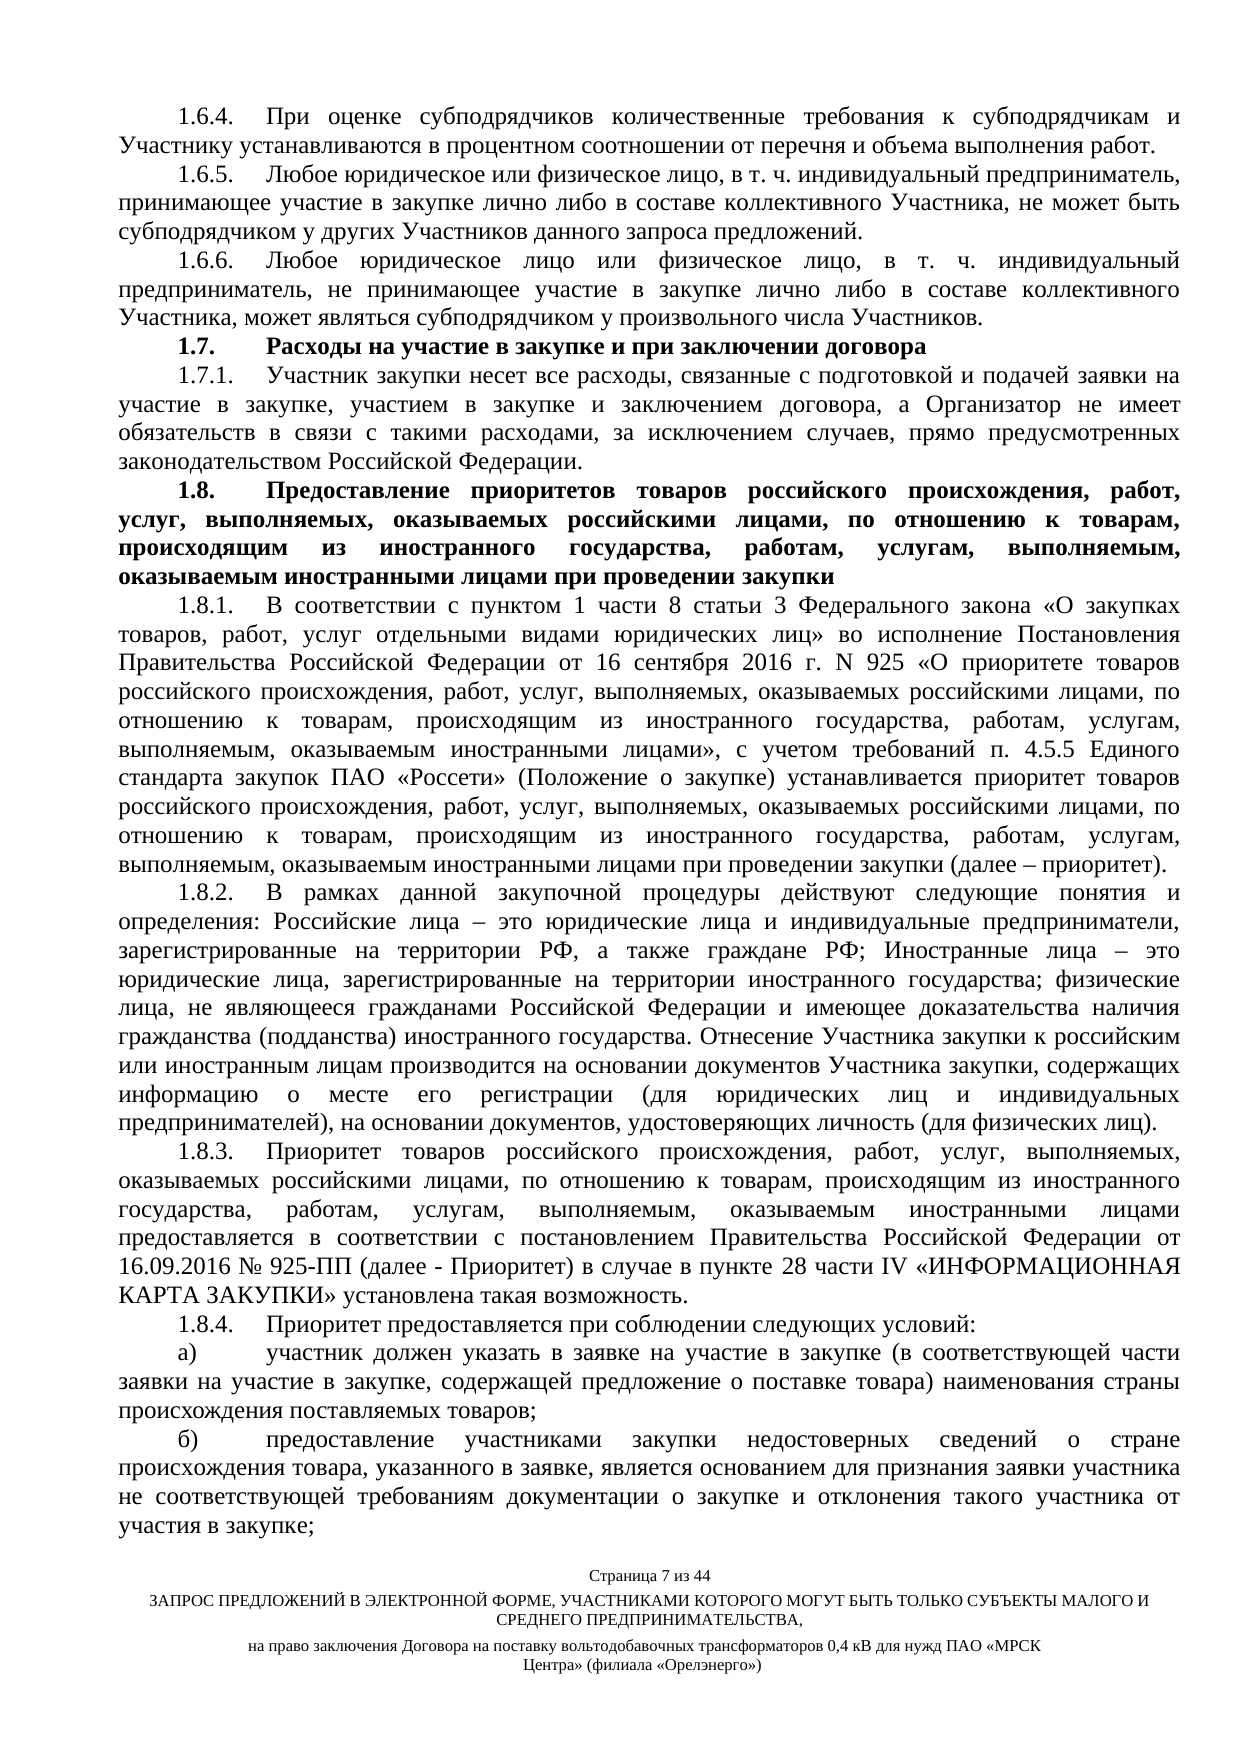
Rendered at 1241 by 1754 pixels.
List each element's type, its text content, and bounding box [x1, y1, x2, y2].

subtitle Предоставление приоритетов товаров российского происхождения, работ, услуг, выполняемых, оказываемых российскими лицами, по отношению к товарам, происходящим из иностранного государства, работам, услугам, выполняемым, оказываемым иностранными лицами при проведении закупки [118, 475, 1181, 590]
subtitle При оценке субподрядчиков количественные требования к субподрядчикам и Участнику устанавливаются в процентном соотношении от перечня и объема выполнения работ. [118, 101, 1181, 159]
subtitle Приоритет предоставляется при соблюдении следующих условий: [118, 1309, 1181, 1337]
subtitle В соответствии с пунктом 1 части 8 статьи 3 Федерального закона «О закупках товаров, работ, услуг отдельными видами юридических лиц» во исполнение Постановления Правительства Российской Федерации от 16 сентября 2016 г. N 925 «О приоритете товаров российского происхождения, работ, услуг, выполняемых, оказываемых российскими лицами, по отношению к товарам, происходящим из иностранного государства, работам, услугам, выполняемым, оказываемым иностранными лицами», с учетом требований п. 4.5.5 Единого стандарта закупок ПАО «Россети» (Положение о закупке) устанавливается приоритет товаров российского происхождения, работ, услуг, выполняемых, оказываемых российскими лицами, по отношению к товарам, происходящим из иностранного государства, работам, услугам, выполняемым, оказываемым иностранными лицами при проведении закупки (далее – приоритет). [118, 590, 1181, 877]
subtitle Расходы на участие в закупке и при заключении договора [118, 331, 1181, 360]
list предоставление участниками закупки недостоверных сведений о стране происхождения товара, указанного в заявке, является основанием для признания заявки участника не соответствующей требованиям документации о закупке и отклонения такого участника от участия в закупке; [118, 1424, 1181, 1539]
subtitle В рамках данной закупочной процедуры действуют следующие понятия и определения: Российские лица – это юридические лица и индивидуальные предприниматели, зарегистрированные на территории РФ, а также граждане РФ; Иностранные лица – это юридические лица, зарегистрированные на территории иностранного государства; физические лица, не являющееся гражданами Российской Федерации и имеющее доказательства наличия гражданства (подданства) иностранного государства. Отнесение Участника закупки к российским или иностранным лицам производится на основании документов Участника закупки, содержащих информацию о месте его регистрации (для юридических лиц и индивидуальных предпринимателей), на основании документов, удостоверяющих личность (для физических лиц). [118, 877, 1181, 1136]
subtitle Любое юридическое лицо или физическое лицо, в т. ч. индивидуальный предприниматель, не принимающее участие в закупке лично либо в составе коллективного Участника, может являться субподрядчиком у произвольного числа Участников. [118, 245, 1181, 331]
list участник должен указать в заявке на участие в закупке (в соответствующей части заявки на участие в закупке, содержащей предложение о поставке товара) наименования страны происхождения поставляемых товаров; [118, 1337, 1181, 1424]
subtitle Любое юридическое или физическое лицо, в т. ч. индивидуальный предприниматель, принимающее участие в закупке лично либо в составе коллективного Участника, не может быть субподрядчиком у других Участников данного запроса предложений. [118, 159, 1181, 245]
subtitle Участник закупки несет все расходы, связанные с подготовкой и подачей заявки на участие в закупке, участием в закупке и заключением договора, а Организатор не имеет обязательств в связи с такими расходами, за исключением случаев, прямо предусмотренных законодательством Российской Федерации. [118, 360, 1181, 475]
subtitle Приоритет товаров российского происхождения, работ, услуг, выполняемых, оказываемых российскими лицами, по отношению к товарам, происходящим из иностранного государства, работам, услугам, выполняемым, оказываемым иностранными лицами предоставляется в соответствии с постановлением Правительства Российской Федерации от 16.09.2016 № 925-ПП (далее - Приоритет) в случае в пункте 28 части IV «ИНФОРМАЦИОННАЯ КАРТА ЗАКУПКИ» установлена такая возможность. [118, 1136, 1181, 1309]
